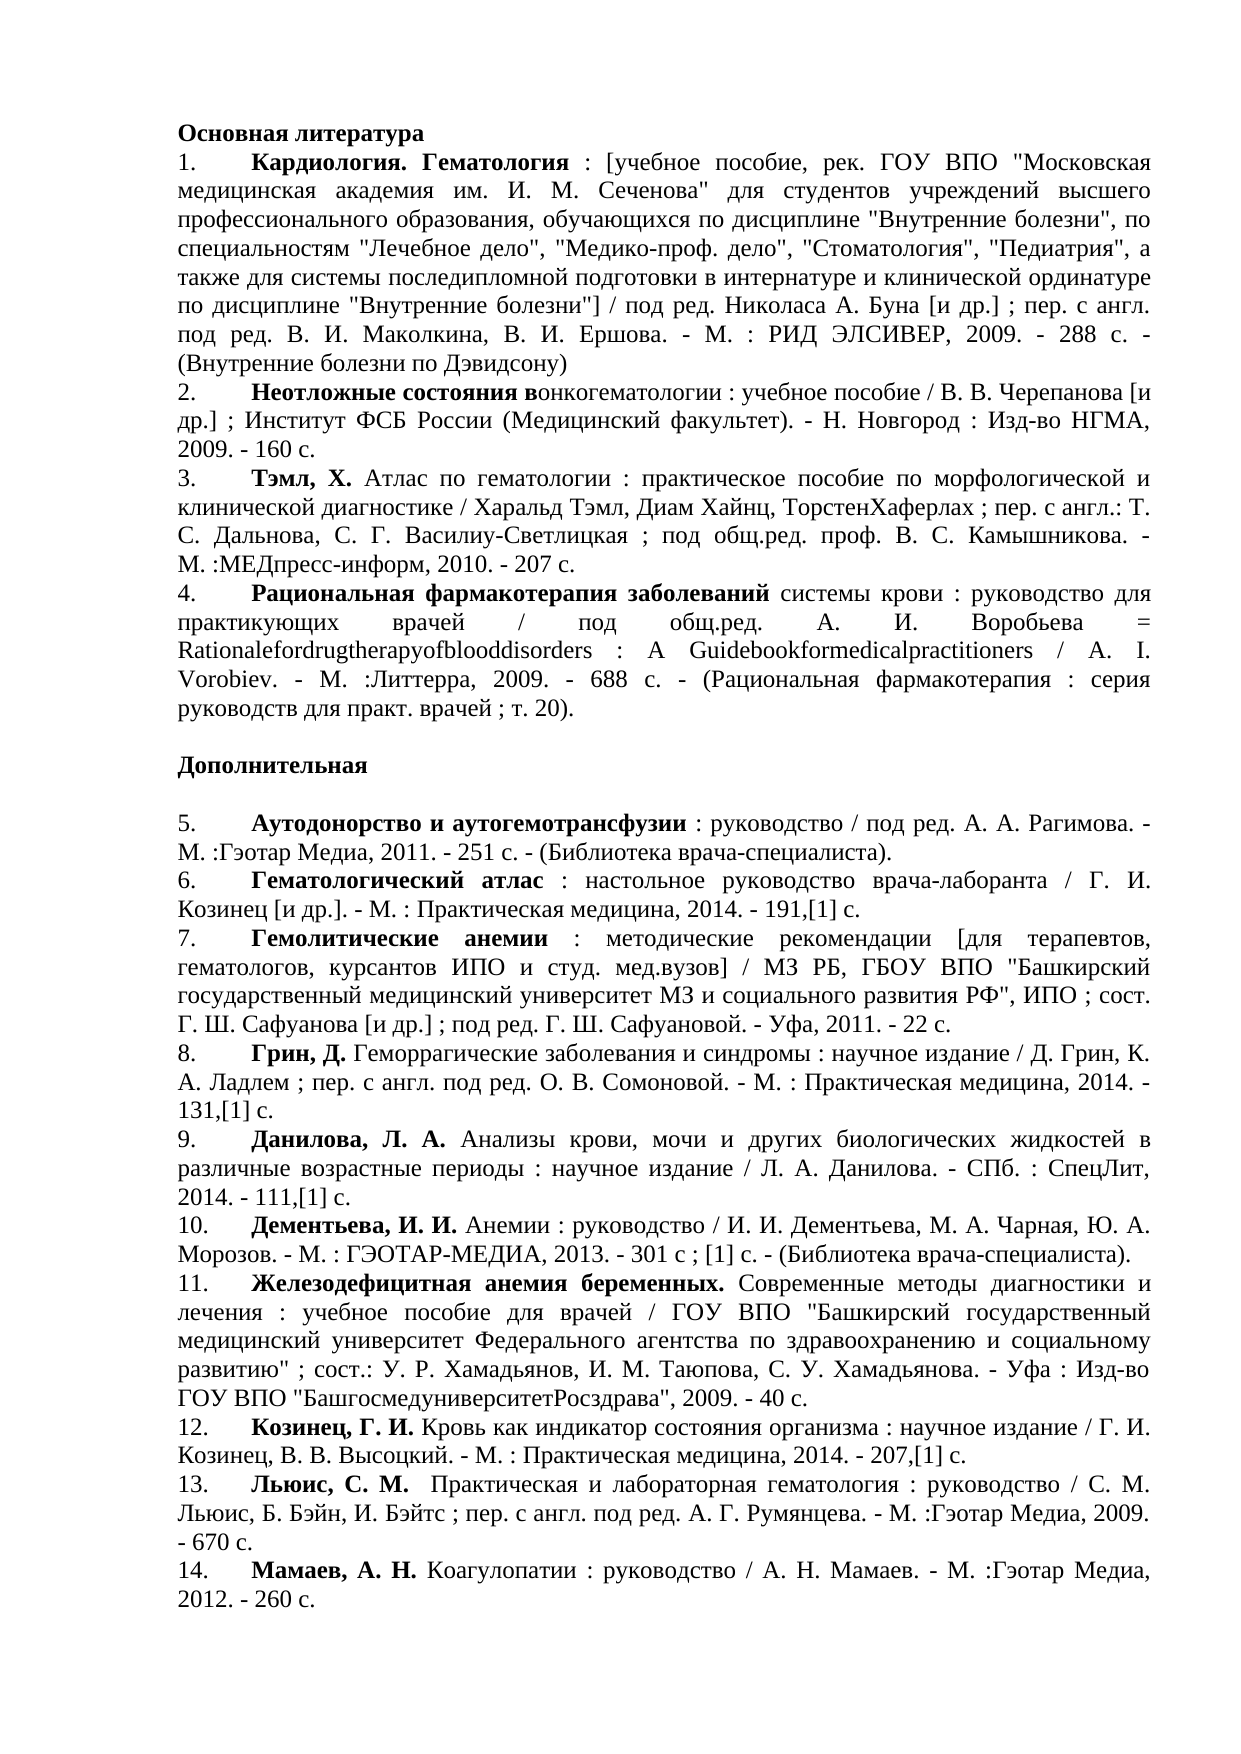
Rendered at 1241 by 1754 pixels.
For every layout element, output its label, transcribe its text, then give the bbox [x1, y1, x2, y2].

list Гематологический атлас : настольное руководство врача-лаборанта / Г. И. Козинец [и др.]. - М. : Практическая медицина, 2014. - 191,[1] с. [177, 866, 1152, 923]
list Льюис, С. М. Практическая и лабораторная гематология : руководство / С. М. Льюис, Б. Бэйн, И. Бэйтс ; пер. с англ. под ред. А. Г. Румянцева. - М. :Гэотар Медиа, 2009. - 670 с. [177, 1469, 1152, 1556]
list Железодефицитная анемия беременных. Современные методы диагностики и лечения : учебное пособие для врачей / ГОУ ВПО "Башкирский государственный медицинский университет Федерального агентства по здравоохранению и социальному развитию" ; сост.: У. Р. Хамадьянов, И. М. Таюпова, С. У. Хамадьянова. - Уфа : Изд-во ГОУ ВПО "БашгосмедуниверситетРосздрава", 2009. - 40 с. [177, 1268, 1152, 1412]
list Грин, Д. Геморрагические заболевания и синдромы : научное издание / Д. Грин, К. А. Ладлем ; пер. с англ. под ред. О. В. Сомоновой. - М. : Практическая медицина, 2014. - 131,[1] с. [177, 1038, 1152, 1124]
list Неотложные состояния вонкогематологии : учебное пособие / В. В. Черепанова [и др.] ; Институт ФСБ России (Медицинский факультет). - Н. Новгород : Изд-во НГМА, 2009. - 160 с. [177, 377, 1152, 463]
list Дополнительная [177, 751, 1152, 779]
list Рациональная фармакотерапия заболеваний системы крови : руководство для практикующих врачей / под общ.ред. А. И. Воробьева = Rationalefordrugtherapyofblooddisorders : A Guidebookformedicalpractitioners / A. I. Vorobiev. - М. :Литтерра, 2009. - 688 с. - (Рациональная фармакотерапия : серия руководств для практ. врачей ; т. 20). [177, 578, 1152, 722]
list Кардиология. Гематология : [учебное пособие, рек. ГОУ ВПО "Московская медицинская академия им. И. М. Сеченова" для студентов учреждений высшего профессионального образования, обучающихся по дисциплине "Внутренние болезни", по специальностям "Лечебное дело", "Медико-проф. дело", "Стоматология", "Педиатрия", а также для системы последипломной подготовки в интернатуре и клинической ординатуре по дисциплине "Внутренние болезни"] / под ред. Николаса А. Буна [и др.] ; пер. с англ. под ред. В. И. Маколкина, В. И. Ершова. - М. : РИД ЭЛСИВЕР, 2009. - 288 с. - (Внутренние болезни по Дэвидсону) [177, 147, 1152, 377]
list Гемолитические анемии : методические рекомендации [для терапевтов, гематологов, курсантов ИПО и студ. мед.вузов] / МЗ РБ, ГБОУ ВПО "Башкирский государственный медицинский университет МЗ и социального развития РФ", ИПО ; сост. Г. Ш. Сафуанова [и др.] ; под ред. Г. Ш. Сафуановой. - Уфа, 2011. - 22 с. [177, 923, 1152, 1038]
list Аутодонорство и аутогемотрансфузии : руководство / под ред. А. А. Рагимова. - М. :Гэотар Медиа, 2011. - 251 с. - (Библиотека врача-специалиста). [177, 808, 1152, 866]
list Тэмл, Х. Атлас по гематологии : практическое пособие по морфологической и клинической диагностике / Харальд Тэмл, Диам Хайнц, ТорстенХаферлах ; пер. с англ.: Т. С. Дальнова, С. Г. Василиу-Светлицкая ; под общ.ред. проф. В. С. Камышникова. - М. :МЕДпресс-информ, 2010. - 207 с. [177, 463, 1152, 578]
list Дементьева, И. И. Анемии : руководство / И. И. Дементьева, М. А. Чарная, Ю. А. Морозов. - М. : ГЭОТАР-МЕДИА, 2013. - 301 с ; [1] с. - (Библиотека врача-специалиста). [177, 1211, 1152, 1268]
list Козинец, Г. И. Кровь как индикатор состояния организма : научное издание / Г. И. Козинец, В. В. Высоцкий. - М. : Практическая медицина, 2014. - 207,[1] с. [177, 1412, 1152, 1469]
list Мамаев, А. Н. Коагулопатии : руководство / А. Н. Мамаев. - М. :Гэотар Медиа, 2012. - 260 с. [177, 1556, 1152, 1613]
text Основная литература [177, 118, 1152, 147]
list Данилова, Л. А. Анализы крови, мочи и других биологических жидкостей в различные возрастные периоды : научное издание / Л. А. Данилова. - СПб. : СпецЛит, 2014. - 111,[1] с. [177, 1124, 1152, 1211]
